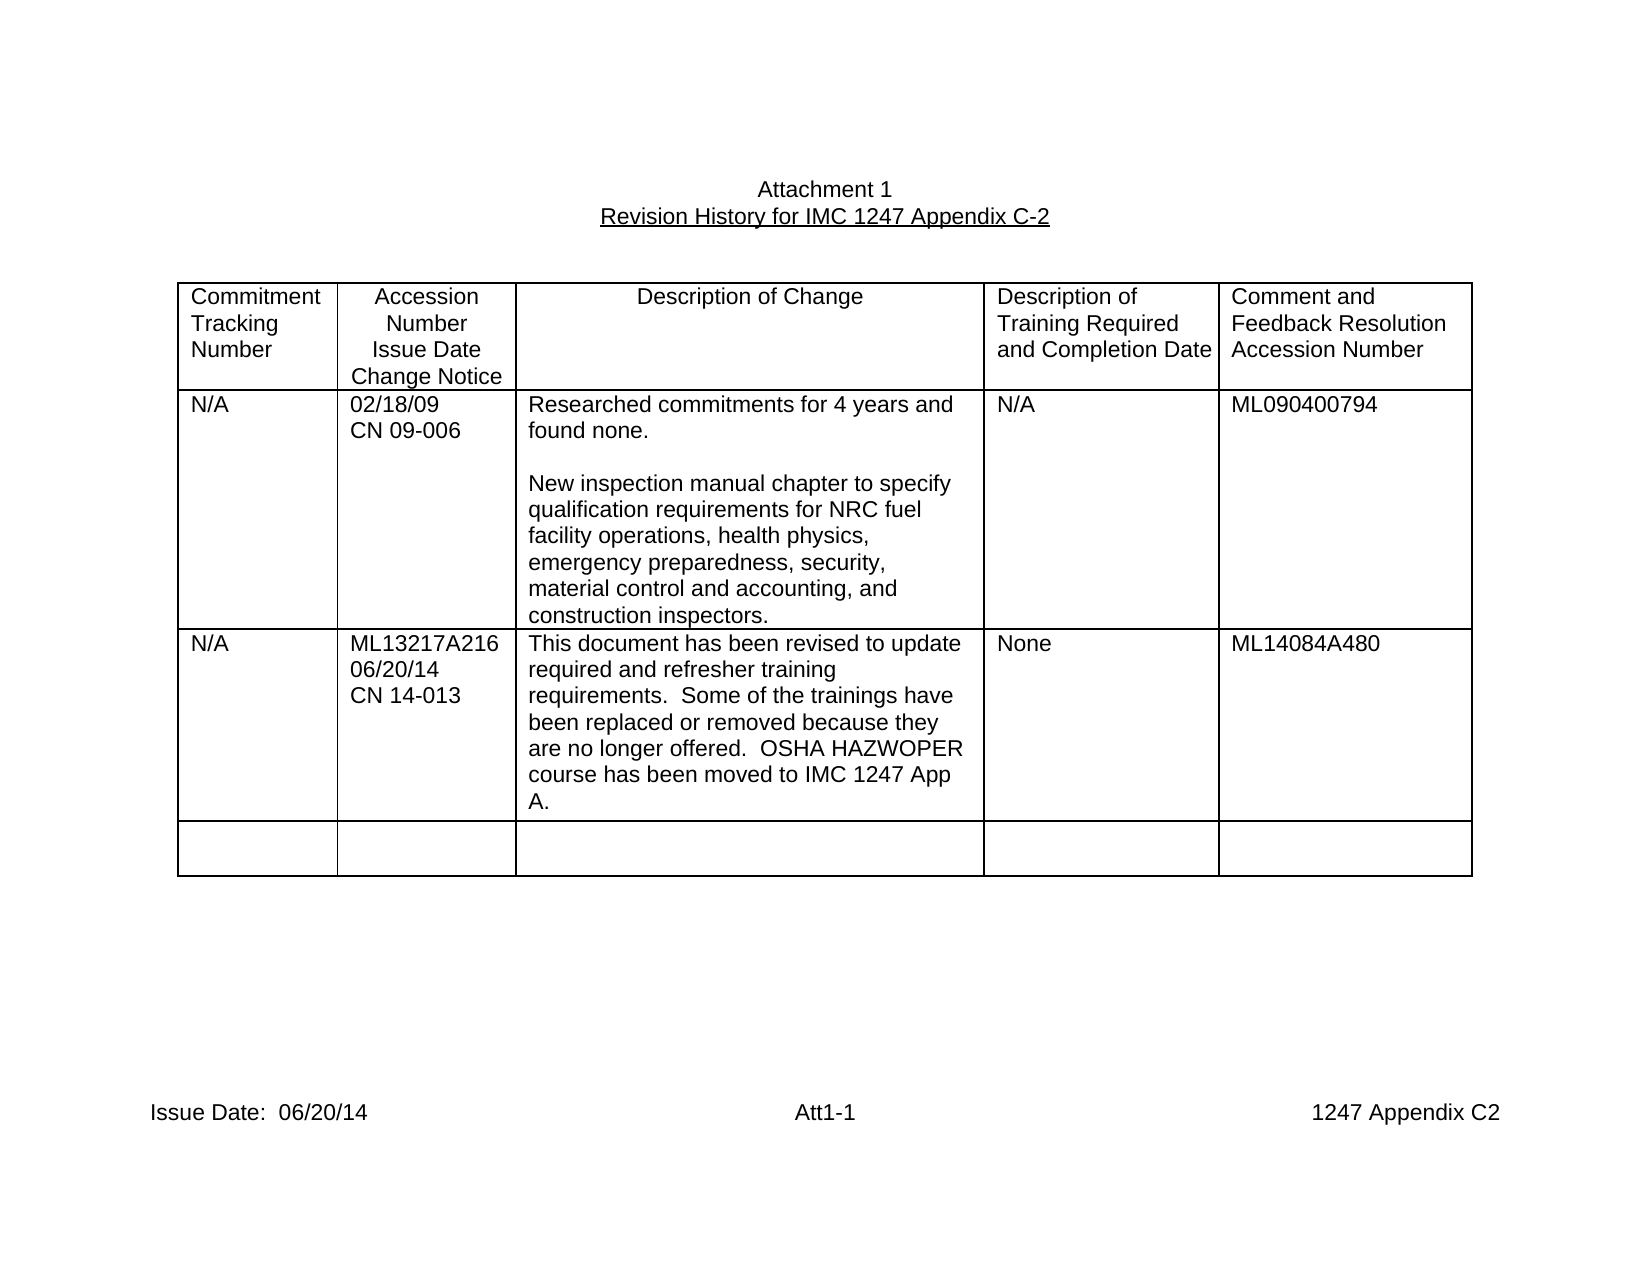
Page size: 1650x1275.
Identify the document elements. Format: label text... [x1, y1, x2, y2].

text Revision History for IMC 1247 Appendix C-2 [150, 203, 1500, 229]
table_cell [338, 822, 515, 875]
table_header Commitment Tracking Number [179, 284, 337, 389]
table_header Comment and Feedback Resolution Accession Number [1220, 284, 1471, 389]
table_cell None [985, 630, 1218, 820]
table_cell [179, 822, 337, 875]
table_cell N/A [179, 630, 337, 820]
table_cell [1220, 822, 1471, 875]
table_header Description of Training Required and Completion Date [985, 284, 1218, 389]
table_header Description of Change [517, 284, 983, 389]
table_cell [517, 822, 983, 875]
table_cell N/A [179, 391, 337, 628]
table_cell ML13217A216 06/20/14 CN 14-013 [338, 630, 515, 820]
table_cell ML14084A480 [1220, 630, 1471, 820]
table_header Accession Number Issue Date Change Notice [338, 284, 515, 389]
table_cell N/A [985, 391, 1218, 628]
table_cell This document has been revised to update required and refresher training requirements. Some of the trainings have been replaced or removed because they are no longer offered. OSHA HAZWOPER course has been moved to IMC 1247 App A. [517, 630, 983, 820]
text Attachment 1 [150, 176, 1500, 203]
table_cell ML090400794 [1220, 391, 1471, 628]
table_cell 02/18/09 CN 09-006 [338, 391, 515, 628]
table_cell [985, 822, 1218, 875]
table_cell Researched commitments for 4 years and found none. New inspection manual chapter to specify qualification requirements for NRC fuel facility operations, health physics, emergency preparedness, security, material control and accounting, and construction inspectors. [517, 391, 983, 628]
